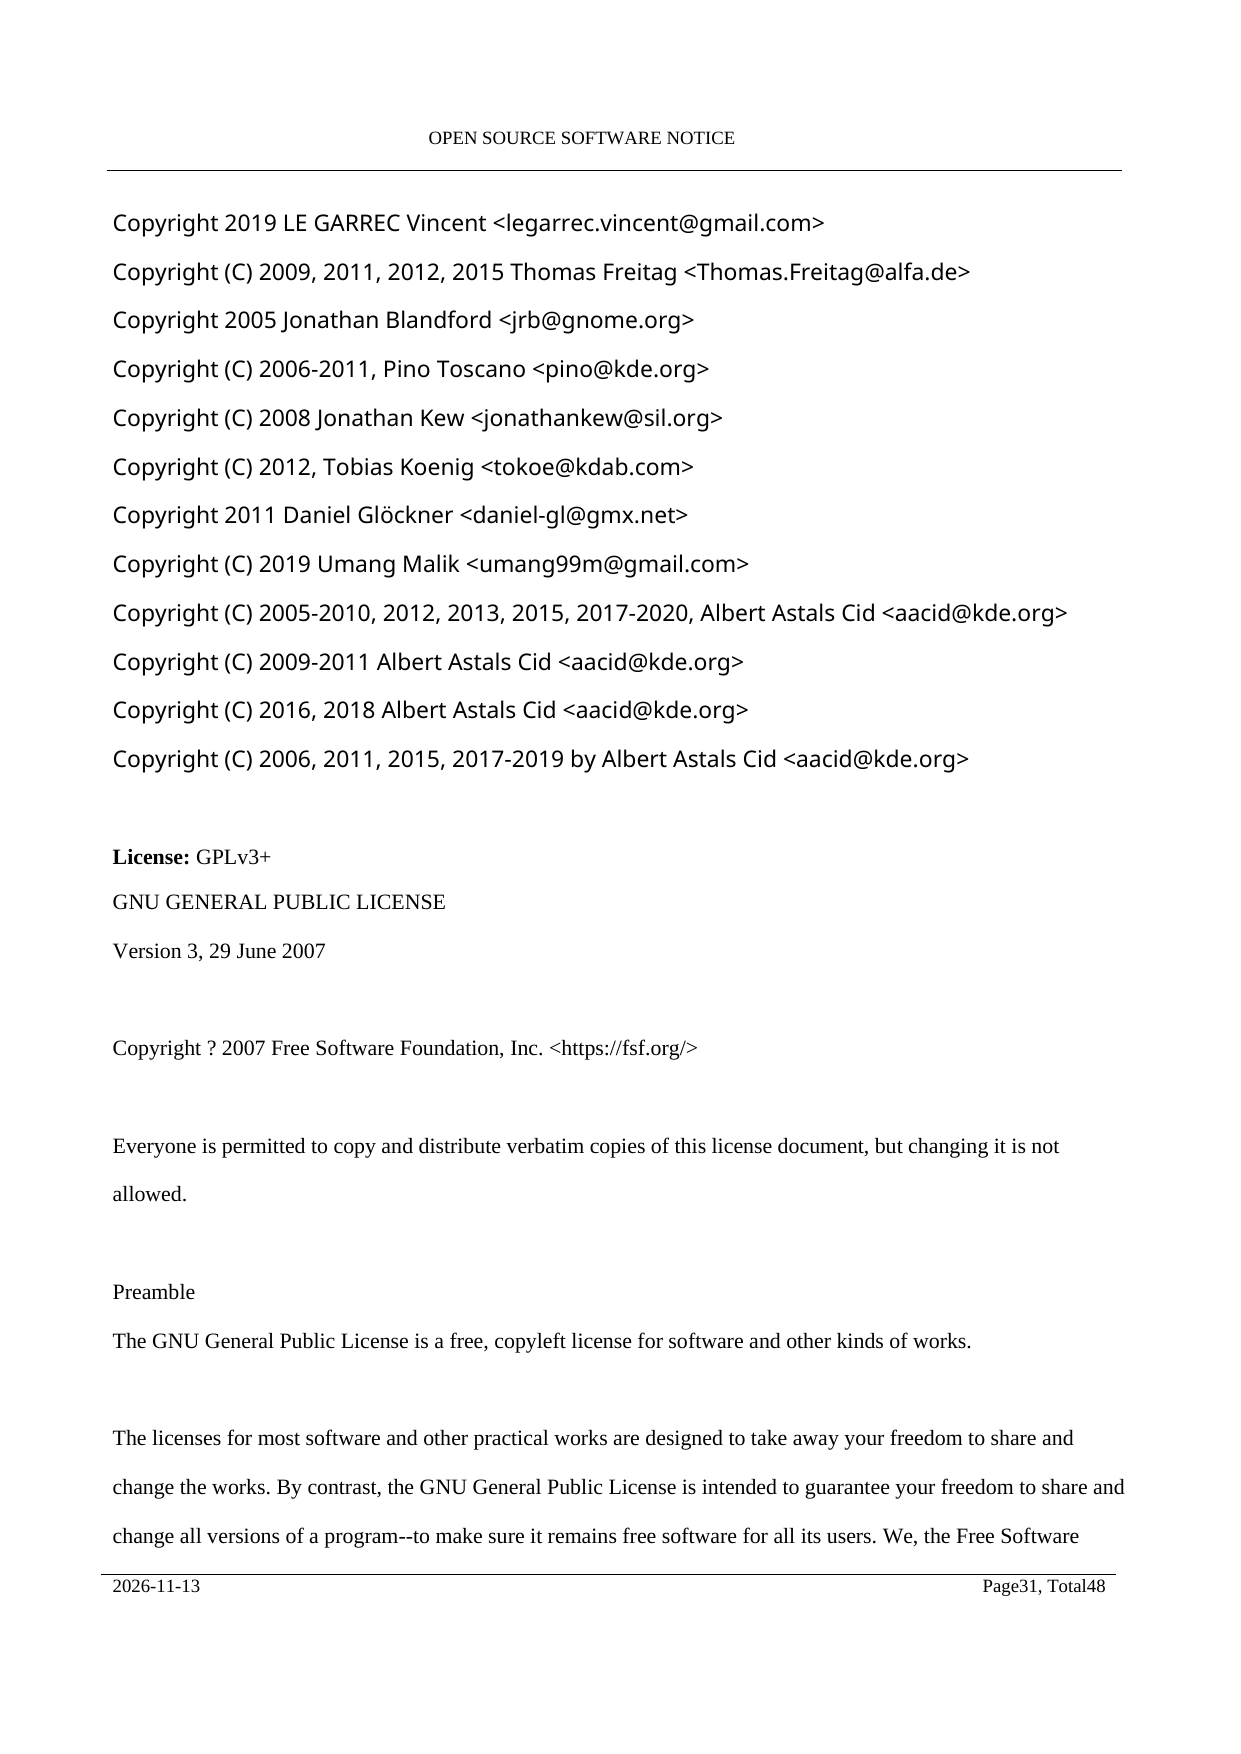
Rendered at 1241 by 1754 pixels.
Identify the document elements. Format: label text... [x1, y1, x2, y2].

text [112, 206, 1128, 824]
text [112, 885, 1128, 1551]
text License: GPLv3+ [112, 840, 1128, 873]
